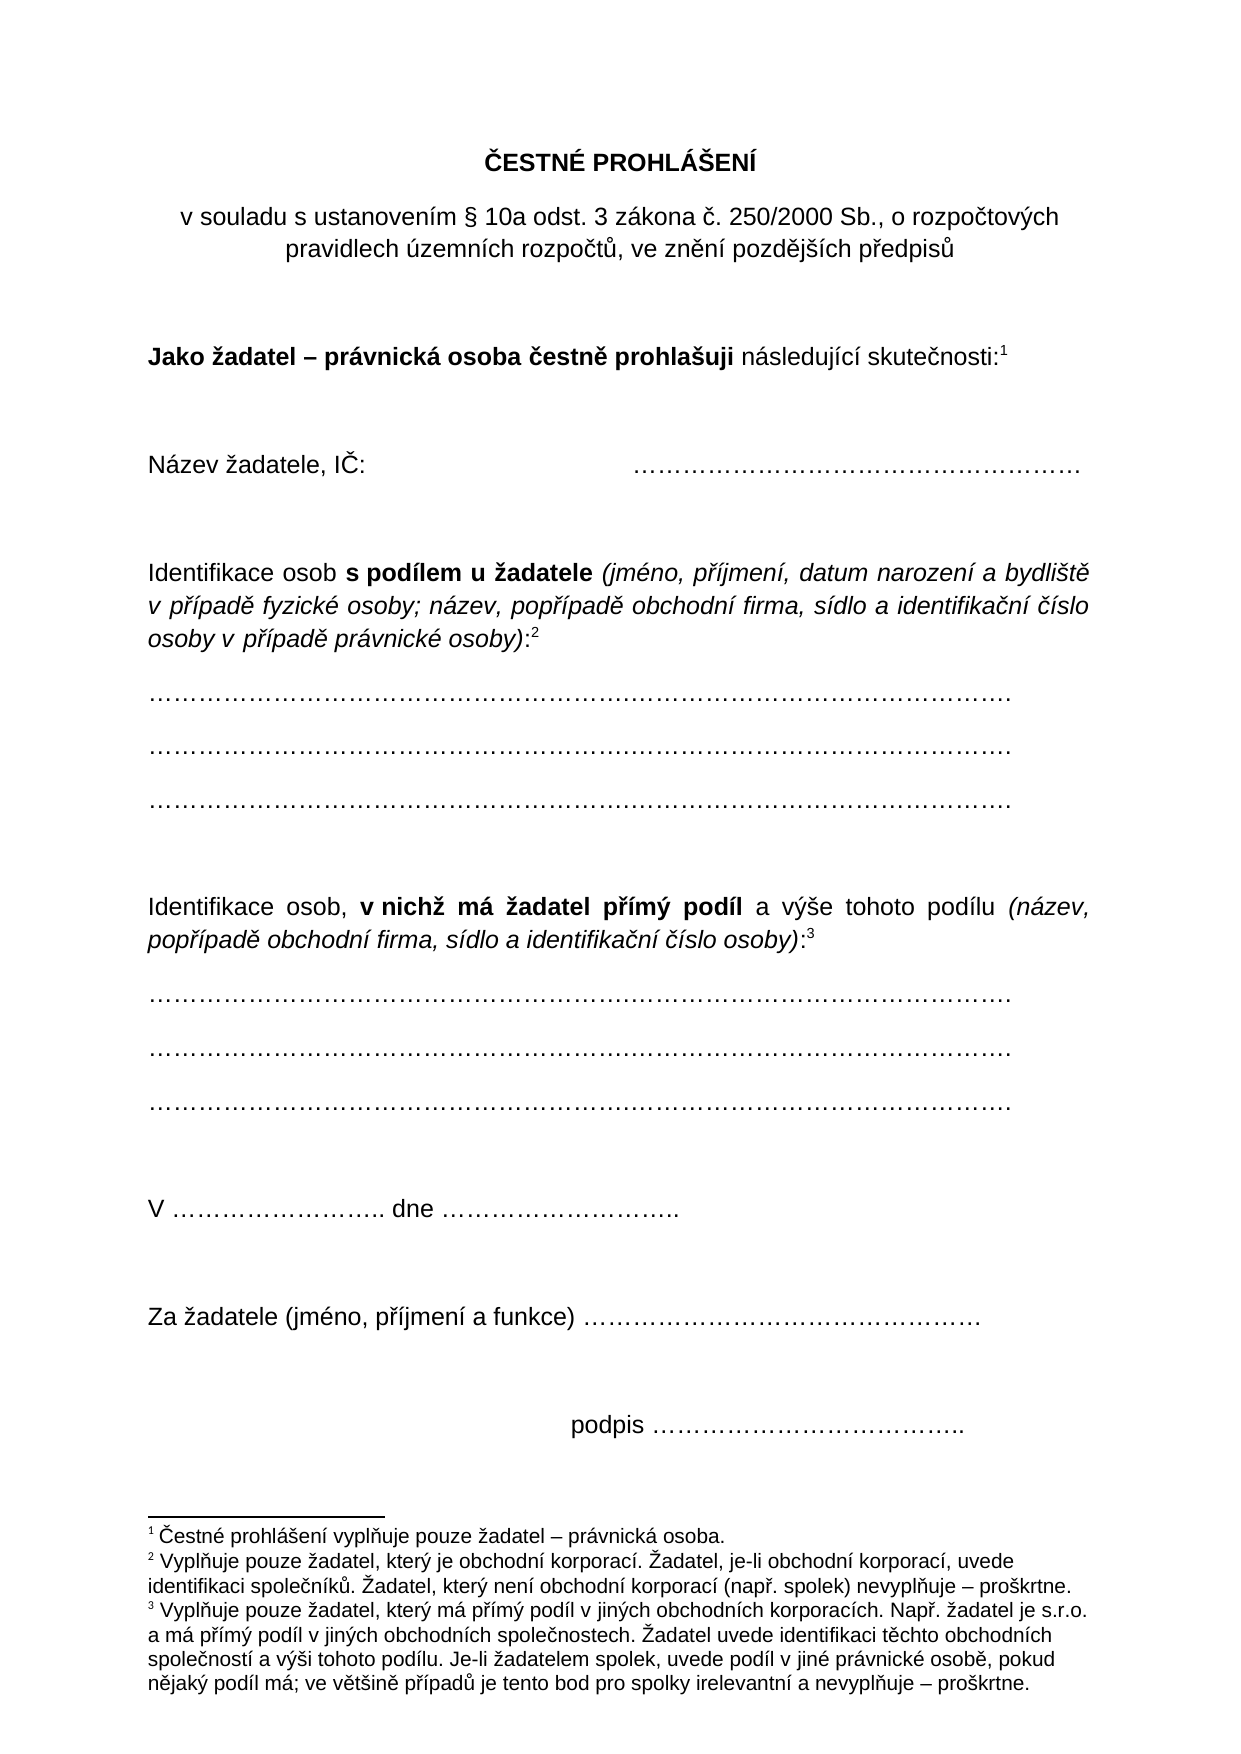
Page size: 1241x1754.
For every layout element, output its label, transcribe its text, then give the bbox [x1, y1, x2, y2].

text ………………………………………………….………………………………………. [148, 677, 1093, 706]
text ………………………………………………….………………………………………. [148, 1033, 1093, 1062]
text podpis ……………………………….. [148, 1410, 1093, 1439]
text Název žadatele, IČ: ……………………………………………… [148, 450, 1093, 479]
text ČESTNÉ PROHLÁŠENÍ [148, 148, 1093, 176]
text Jako žadatel – právnická osoba čestně prohlašuji následující skutečnosti: [148, 342, 1093, 371]
text ………………………………………………….………………………………………. [148, 785, 1093, 814]
text ………………………………………………….………………………………………. [148, 731, 1093, 760]
text V …………………….. dne ……………………….. [148, 1194, 1093, 1223]
text v souladu s ustanovením § 10a odst. 3 zákona č. 250/2000 Sb., o rozpočtových pravidlech územních rozpočtů, ve znění pozdějších předpisů [148, 201, 1093, 263]
text ………………………………………………….………………………………………. [148, 979, 1093, 1008]
text Za žadatele (jméno, příjmení a funkce) ………………………………………… [148, 1302, 1093, 1331]
text Identifikace osob s podílem u žadatele (jméno, příjmení, datum narození a bydliště v případě fyzické osoby; název, popřípadě obchodní firma, sídlo a identifikační číslo osoby v případě právnické osoby): [148, 558, 1093, 652]
text ………………………………………………….………………………………………. [148, 1087, 1093, 1116]
text Identifikace osob, v nichž má žadatel přímý podíl a výše tohoto podílu (název, popřípadě obchodní firma, sídlo a identifikační číslo osoby): [148, 892, 1093, 954]
